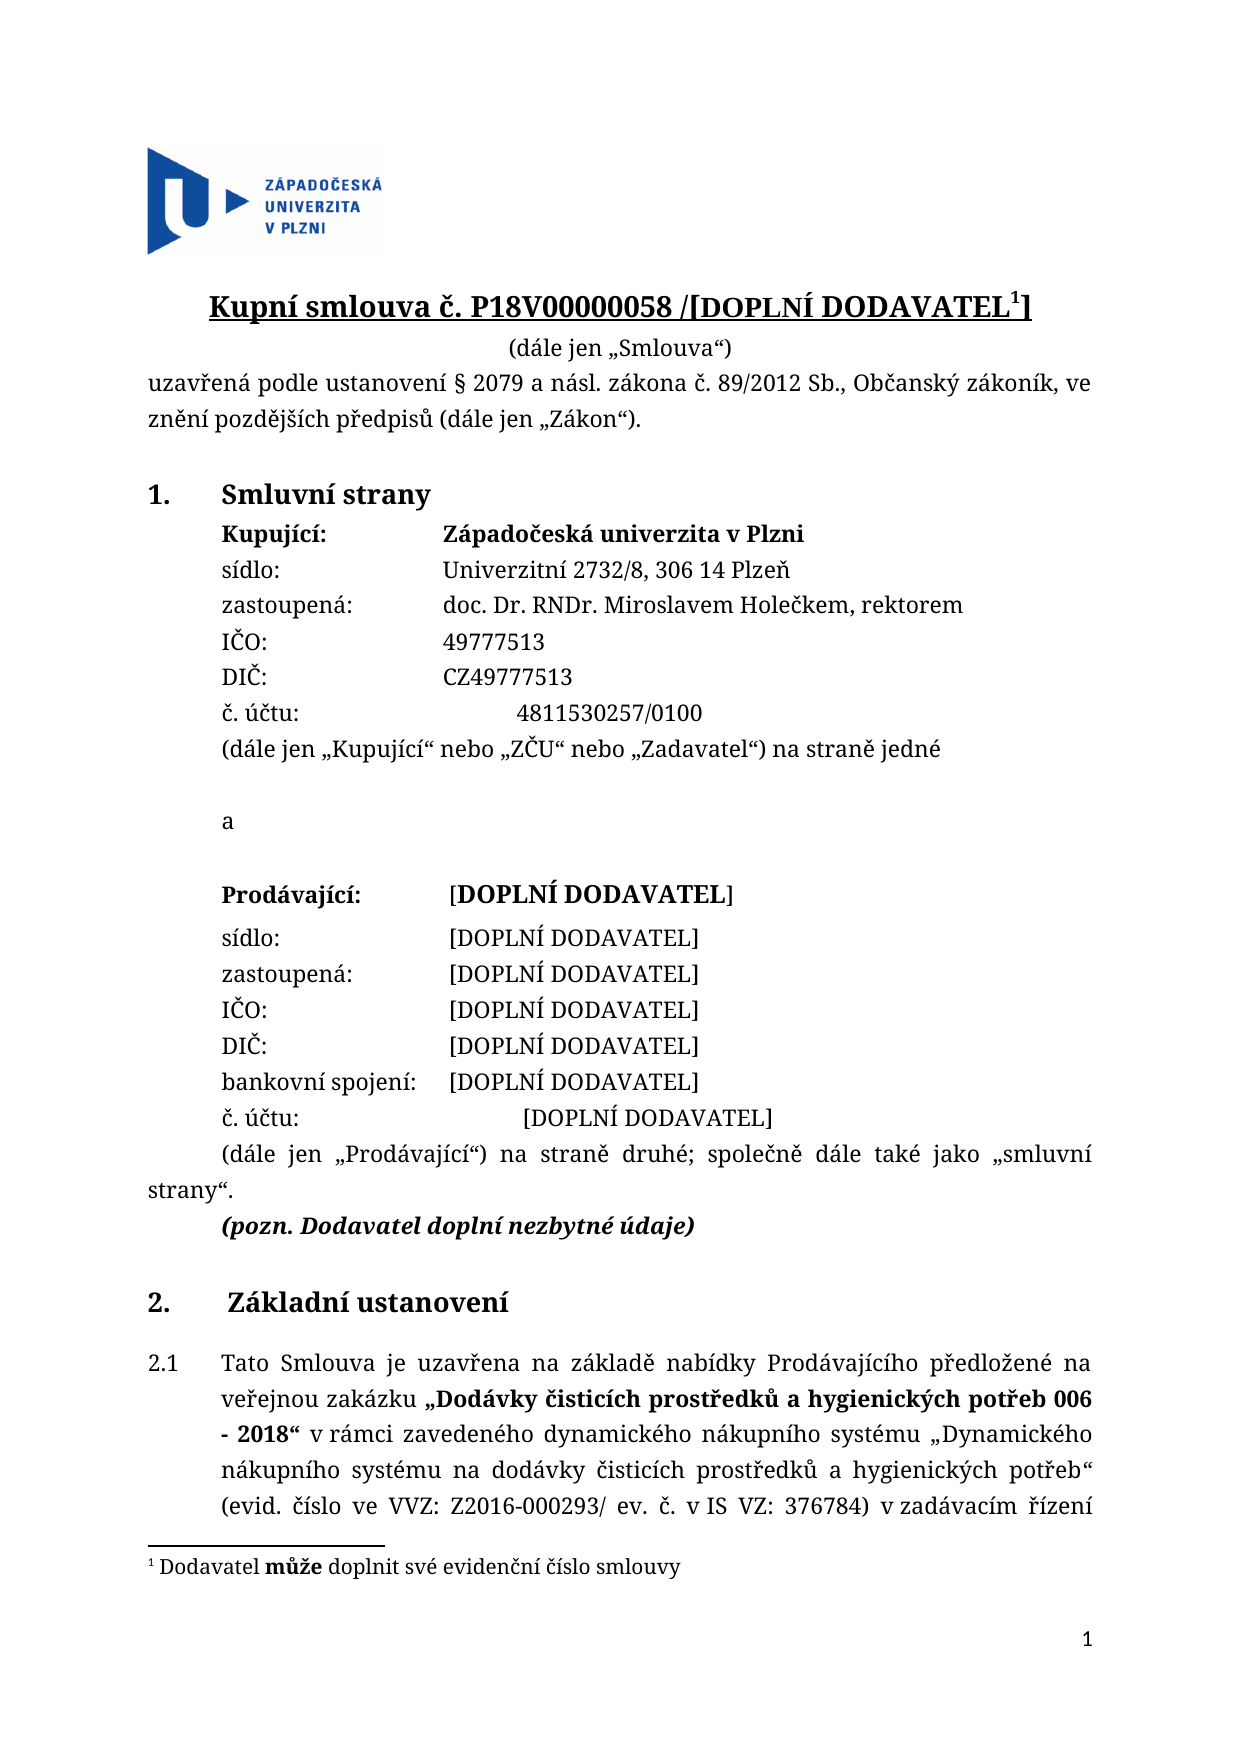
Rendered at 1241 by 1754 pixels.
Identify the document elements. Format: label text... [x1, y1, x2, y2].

text IČO: [DOPLNÍ DODAVATEL] [221, 994, 1093, 1026]
text uzavřená podle ustanovení § 2079 a násl. zákona č. 89/2012 Sb., Občanský zákoník, ve znění pozdějších předpisů (dále jen „Zákon“). [148, 367, 1093, 434]
picture [147, 147, 382, 255]
text (dále jen „Kupující“ nebo „ZČU“ nebo „Zadavatel“) na straně jedné [221, 733, 1093, 764]
text 1. Smluvní strany [148, 475, 1093, 512]
text DIČ: CZ49777513 [221, 661, 1093, 693]
text Prodávající: [DOPLNÍ DODAVATEL] [148, 877, 1093, 911]
text sídlo: Univerzitní 2732/8, 306 14 Plzeň [221, 553, 1093, 585]
text č. účtu: 4811530257/0100 [221, 697, 1093, 728]
text (pozn. Dodavatel doplní nezbytné údaje) [148, 1210, 1093, 1241]
text Kupující: Západočeská univerzita v Plzni [221, 518, 1093, 549]
text (dále jen „Prodávající“) na straně druhé; společně dále také jako „smluvní strany“. [148, 1138, 1093, 1205]
text bankovní spojení: [DOPLNÍ DODAVATEL] [148, 1066, 1093, 1097]
text (dále jen „Smlouva“) [148, 331, 1093, 363]
text zastoupená: doc. Dr. RNDr. Miroslavem Holečkem, rektorem [221, 589, 1093, 621]
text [148, 1347, 1093, 1522]
text Kupní smlouva č. P18V00000058 /[DOPLNÍ DODAVATEL] [148, 286, 1093, 326]
text 2. Základní ustanovení [148, 1283, 1093, 1320]
text zastoupená: [DOPLNÍ DODAVATEL] [221, 958, 1093, 989]
text č. účtu: [DOPLNÍ DODAVATEL] [221, 1102, 1093, 1133]
text DIČ: [DOPLNÍ DODAVATEL] [221, 1030, 1093, 1061]
text sídlo: [DOPLNÍ DODAVATEL] [221, 922, 1093, 954]
text IČO: 49777513 [221, 625, 1093, 657]
text a [221, 805, 1093, 836]
